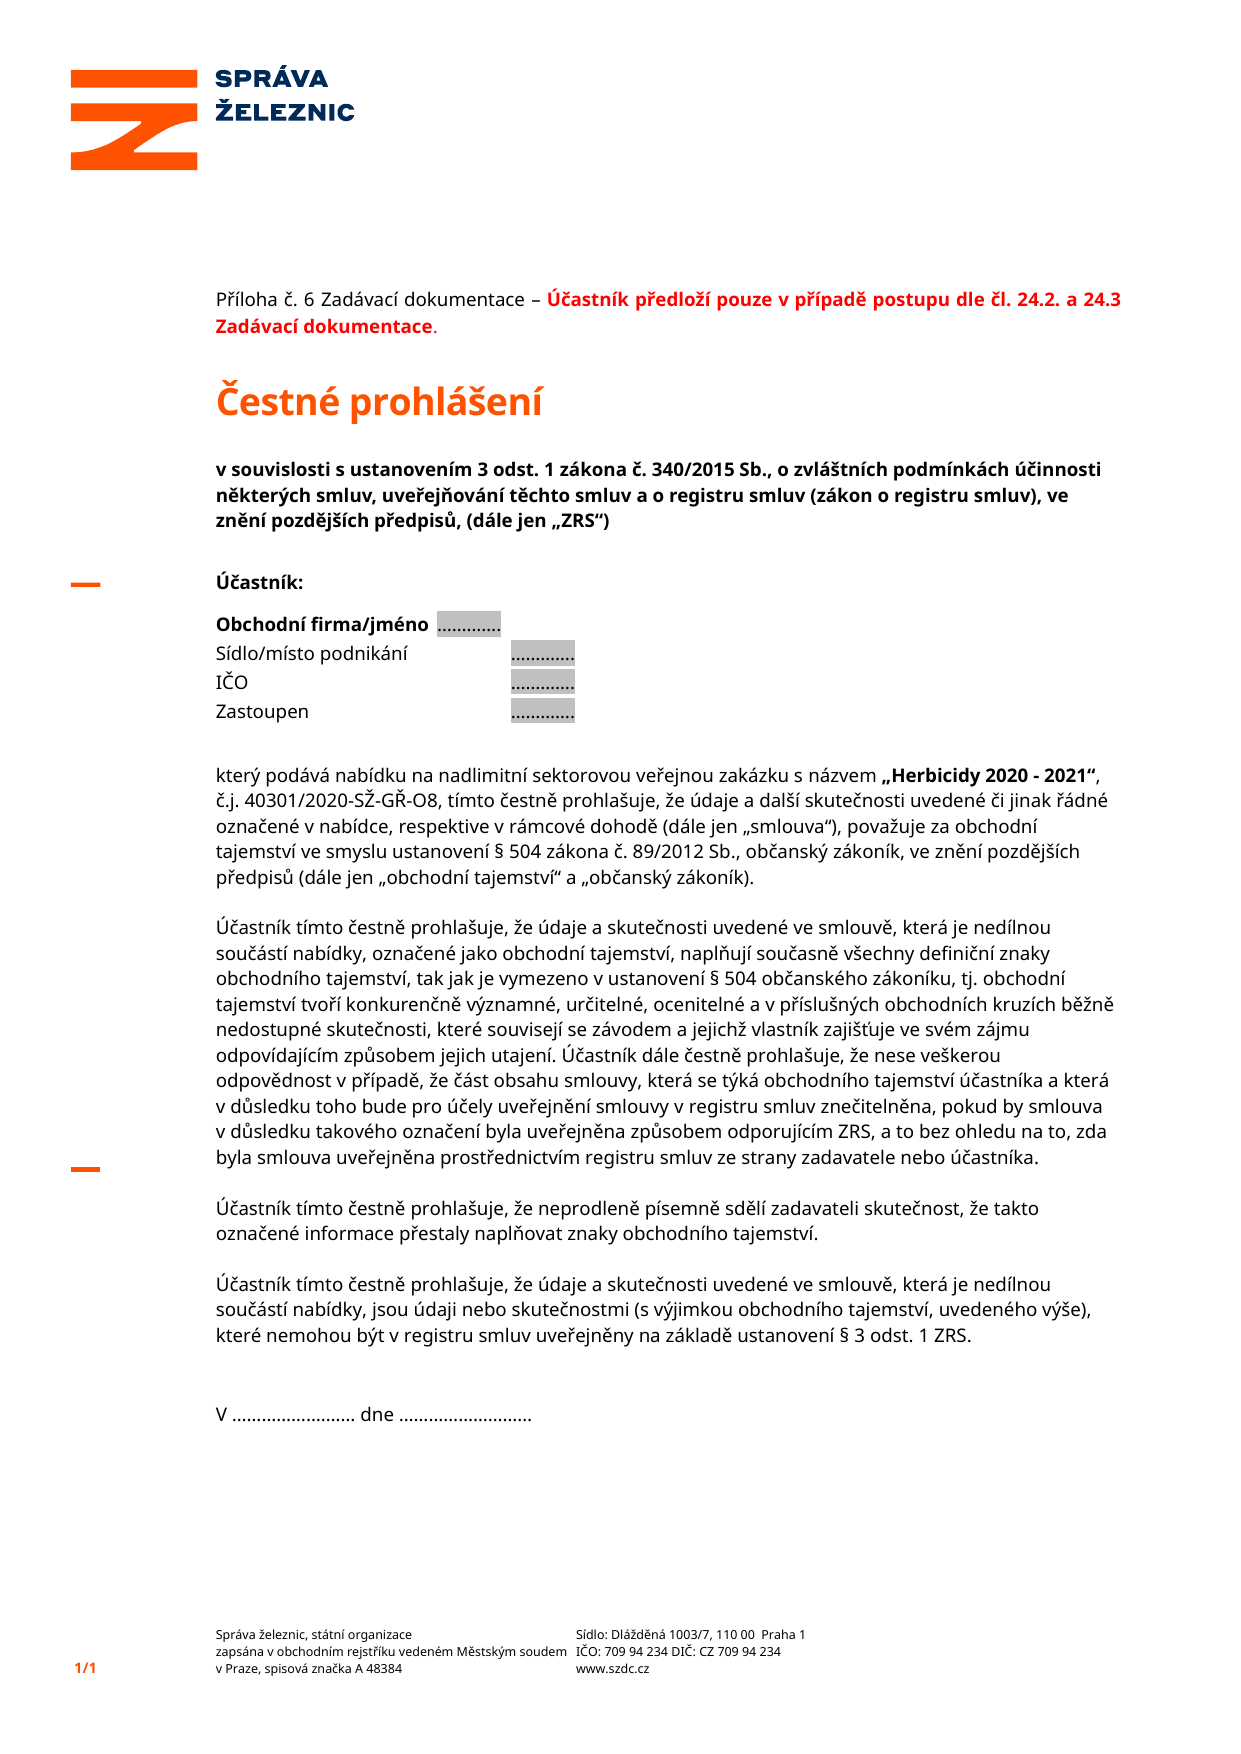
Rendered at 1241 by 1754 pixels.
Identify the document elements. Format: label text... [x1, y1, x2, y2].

text V ………………….… dne ……………………… [216, 1398, 1121, 1427]
text Obchodní firma/jméno …………. [216, 608, 1122, 637]
text IČO …………. [216, 666, 1122, 695]
text Zastoupen …………. [216, 695, 1122, 724]
subtitle Čestné prohlášení [216, 375, 1122, 426]
text který podává nabídku na nadlimitní sektorovou veřejnou zakázku s názvem „Herbicidy 2020 - 2021“, č.j. 40301/2020-SŽ-GŘ-O8, tímto čestně prohlašuje, že údaje a další skutečnosti uvedené či jinak řádné označené v nabídce, respektive v rámcové dohodě (dále jen „smlouva“), považuje za obchodní tajemství ve smyslu ustanovení § 504 zákona č. 89/2012 Sb., občanský zákoník, ve znění pozdějších předpisů (dále jen „obchodní tajemství“ a „občanský zákoník). [216, 762, 1122, 889]
text Účastník tímto čestně prohlašuje, že údaje a skutečnosti uvedené ve smlouvě, která je nedílnou součástí nabídky, označené jako obchodní tajemství, naplňují současně všechny definiční znaky obchodního tajemství, tak jak je vymezeno v ustanovení § 504 občanského zákoníku, tj. obchodní tajemství tvoří konkurenčně významné, určitelné, ocenitelné a v příslušných obchodních kruzích běžně nedostupné skutečnosti, které souvisejí se závodem a jejichž vlastník zajišťuje ve svém zájmu odpovídajícím způsobem jejich utajení. Účastník dále čestně prohlašuje, že nese veškerou odpovědnost v případě, že část obsahu smlouvy, která se týká obchodního tajemství účastníka a která v důsledku toho bude pro účely uveřejnění smlouvy v registru smluv znečitelněna, pokud by smlouva v důsledku takového označení byla uveřejněna způsobem odporujícím ZRS, a to bez ohledu na to, zda byla smlouva uveřejněna prostřednictvím registru smluv ze strany zadavatele nebo účastníka. [216, 914, 1122, 1170]
text Účastník tímto čestně prohlašuje, že neprodleně písemně sdělí zadavateli skutečnost, že takto označené informace přestaly naplňovat znaky obchodního tajemství. [216, 1195, 1122, 1246]
text v souvislosti s ustanovením 3 odst. 1 zákona č. 340/2015 Sb., o zvláštních podmínkách účinnosti některých smluv, uveřejňování těchto smluv a o registru smluv (zákon o registru smluv), ve znění pozdějších předpisů, (dále jen „ZRS“) [216, 456, 1122, 533]
text Příloha č. 6 Zadávací dokumentace – Účastník předloží pouze v případě postupu dle čl. 24.2. a 24.3 Zadávací dokumentace. [216, 286, 1122, 339]
text Sídlo/místo podnikání …………. [216, 637, 1122, 666]
text Účastník: [216, 565, 1122, 596]
text Účastník tímto čestně prohlašuje, že údaje a skutečnosti uvedené ve smlouvě, která je nedílnou součástí nabídky, jsou údaji nebo skutečnostmi (s výjimkou obchodního tajemství, uvedeného výše), které nemohou být v registru smluv uveřejněny na základě ustanovení § 3 odst. 1 ZRS. [216, 1271, 1122, 1347]
